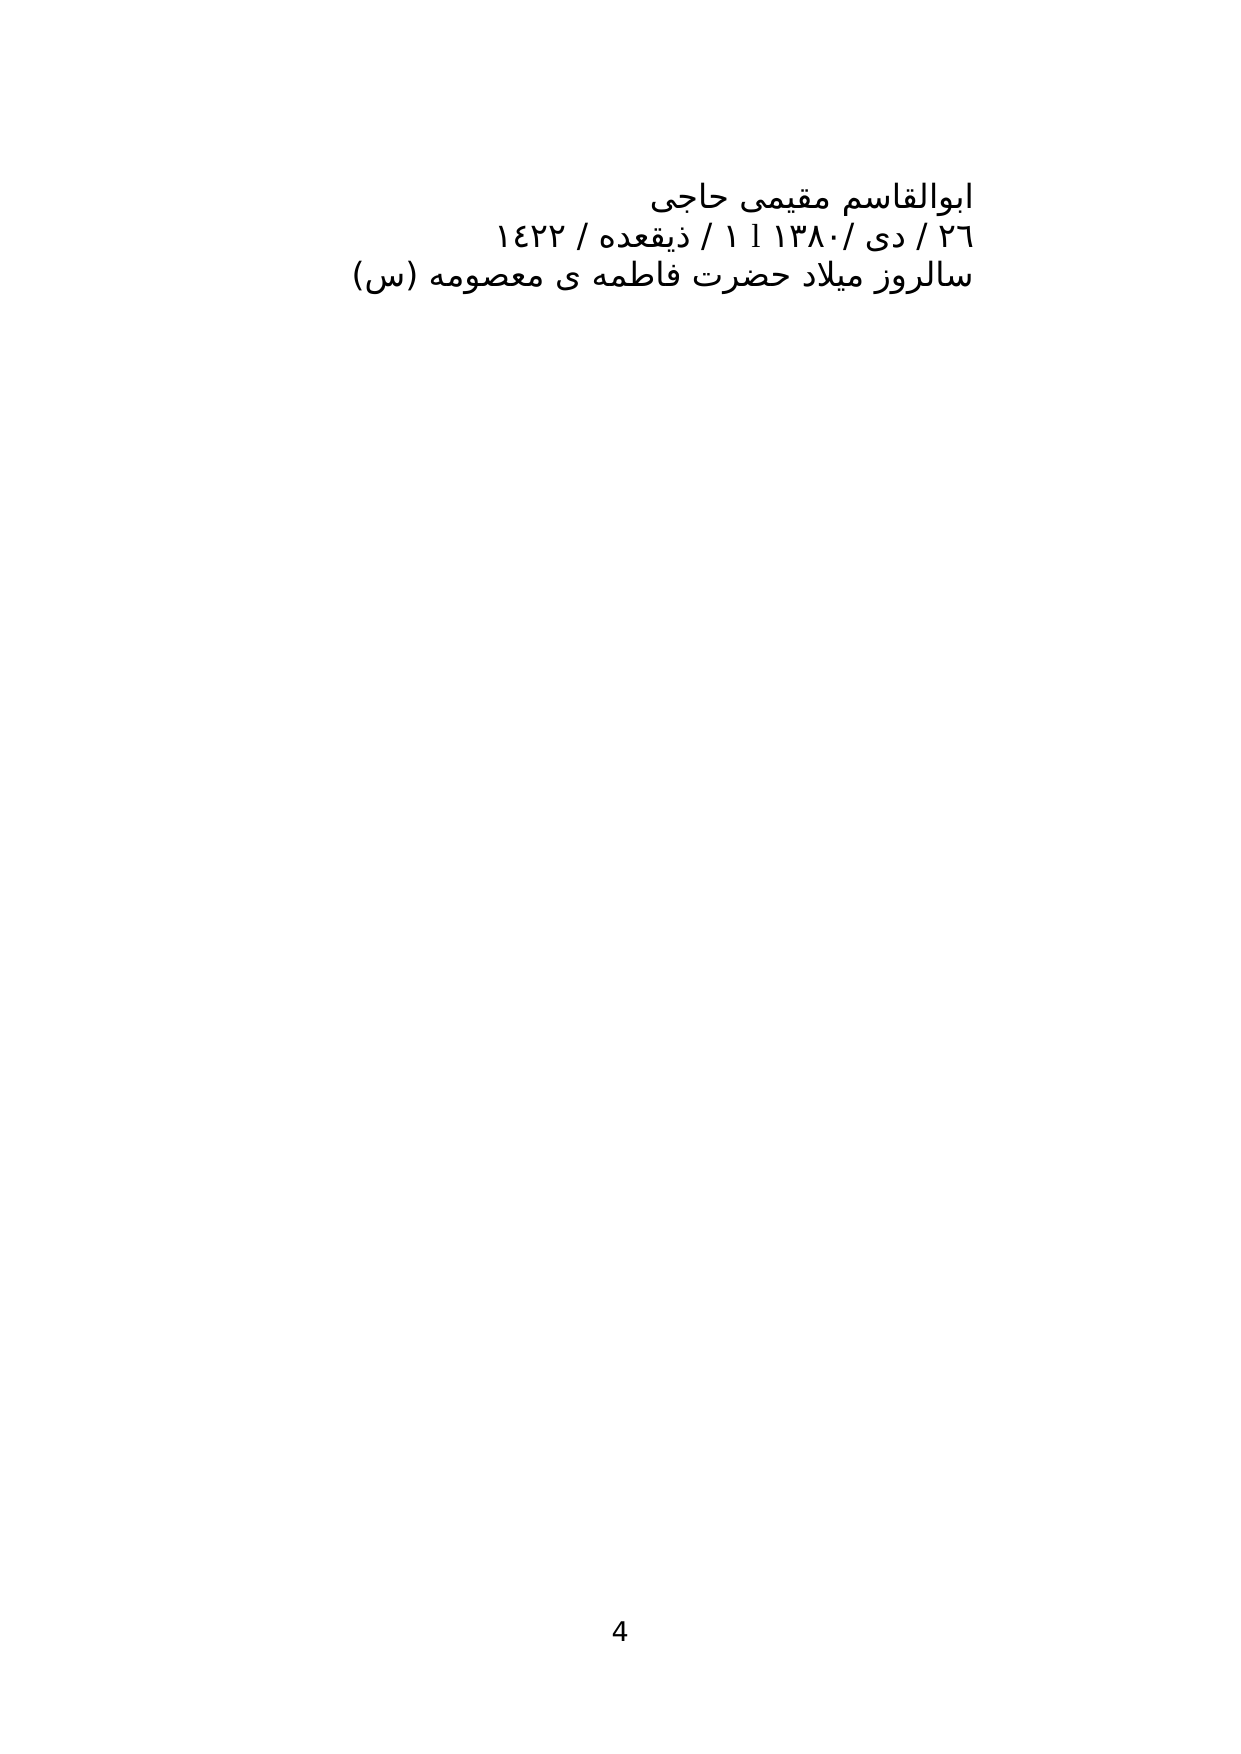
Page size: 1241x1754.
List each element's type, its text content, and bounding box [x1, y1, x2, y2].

text ابوالقاسم مقيمى حاجى [236, 177, 1004, 216]
text ٢٦ / دى /١٣٨٠ l ١ / ذيقعده / ١٤٢٢ [236, 216, 1004, 255]
text سالروز ميلاد حضرت فاطمه ى معصومه (س) [236, 255, 1004, 294]
